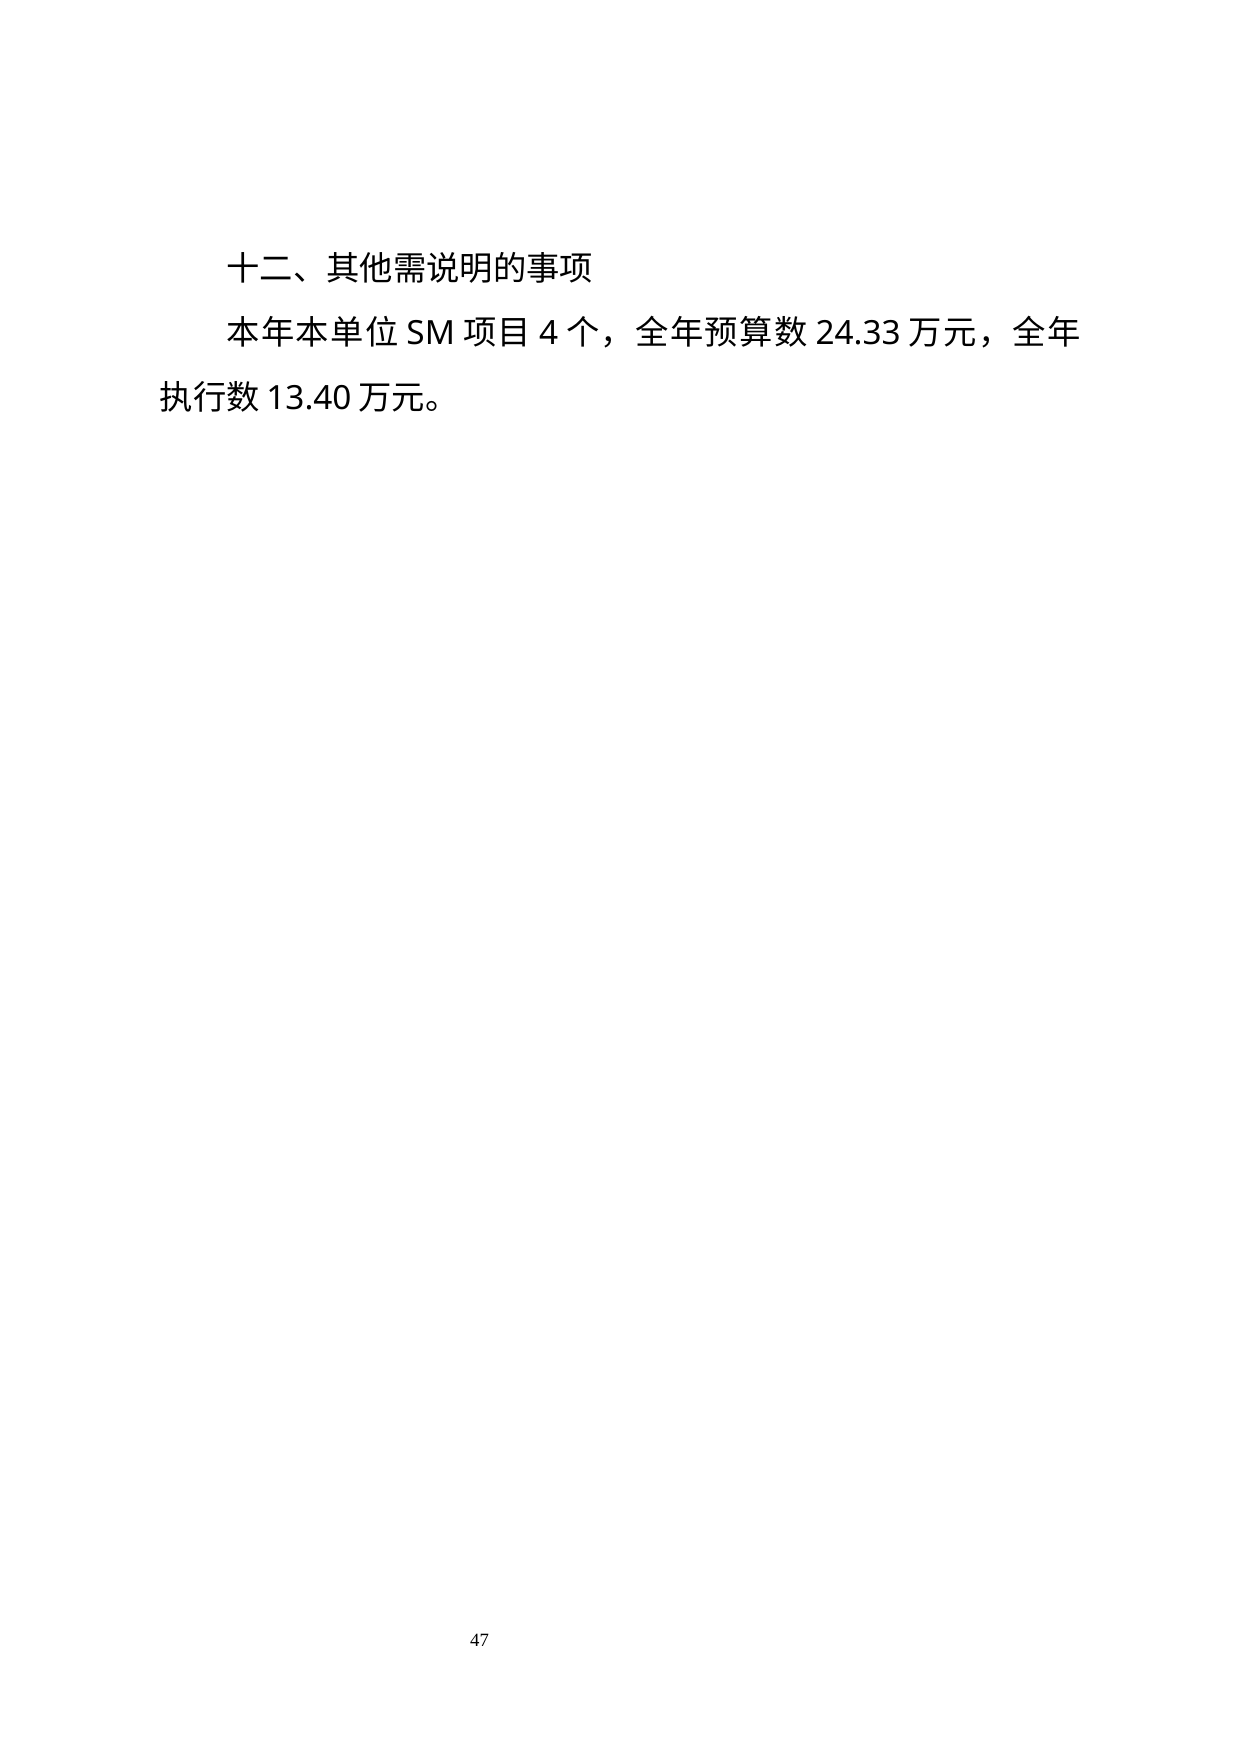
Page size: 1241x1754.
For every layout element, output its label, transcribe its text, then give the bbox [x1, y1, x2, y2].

text 本年本单位SM项目4个，全年预算数24.33万元，全年执行数13.40万元。 [159, 298, 1081, 428]
text 十二、其他需说明的事项 [159, 233, 1081, 298]
